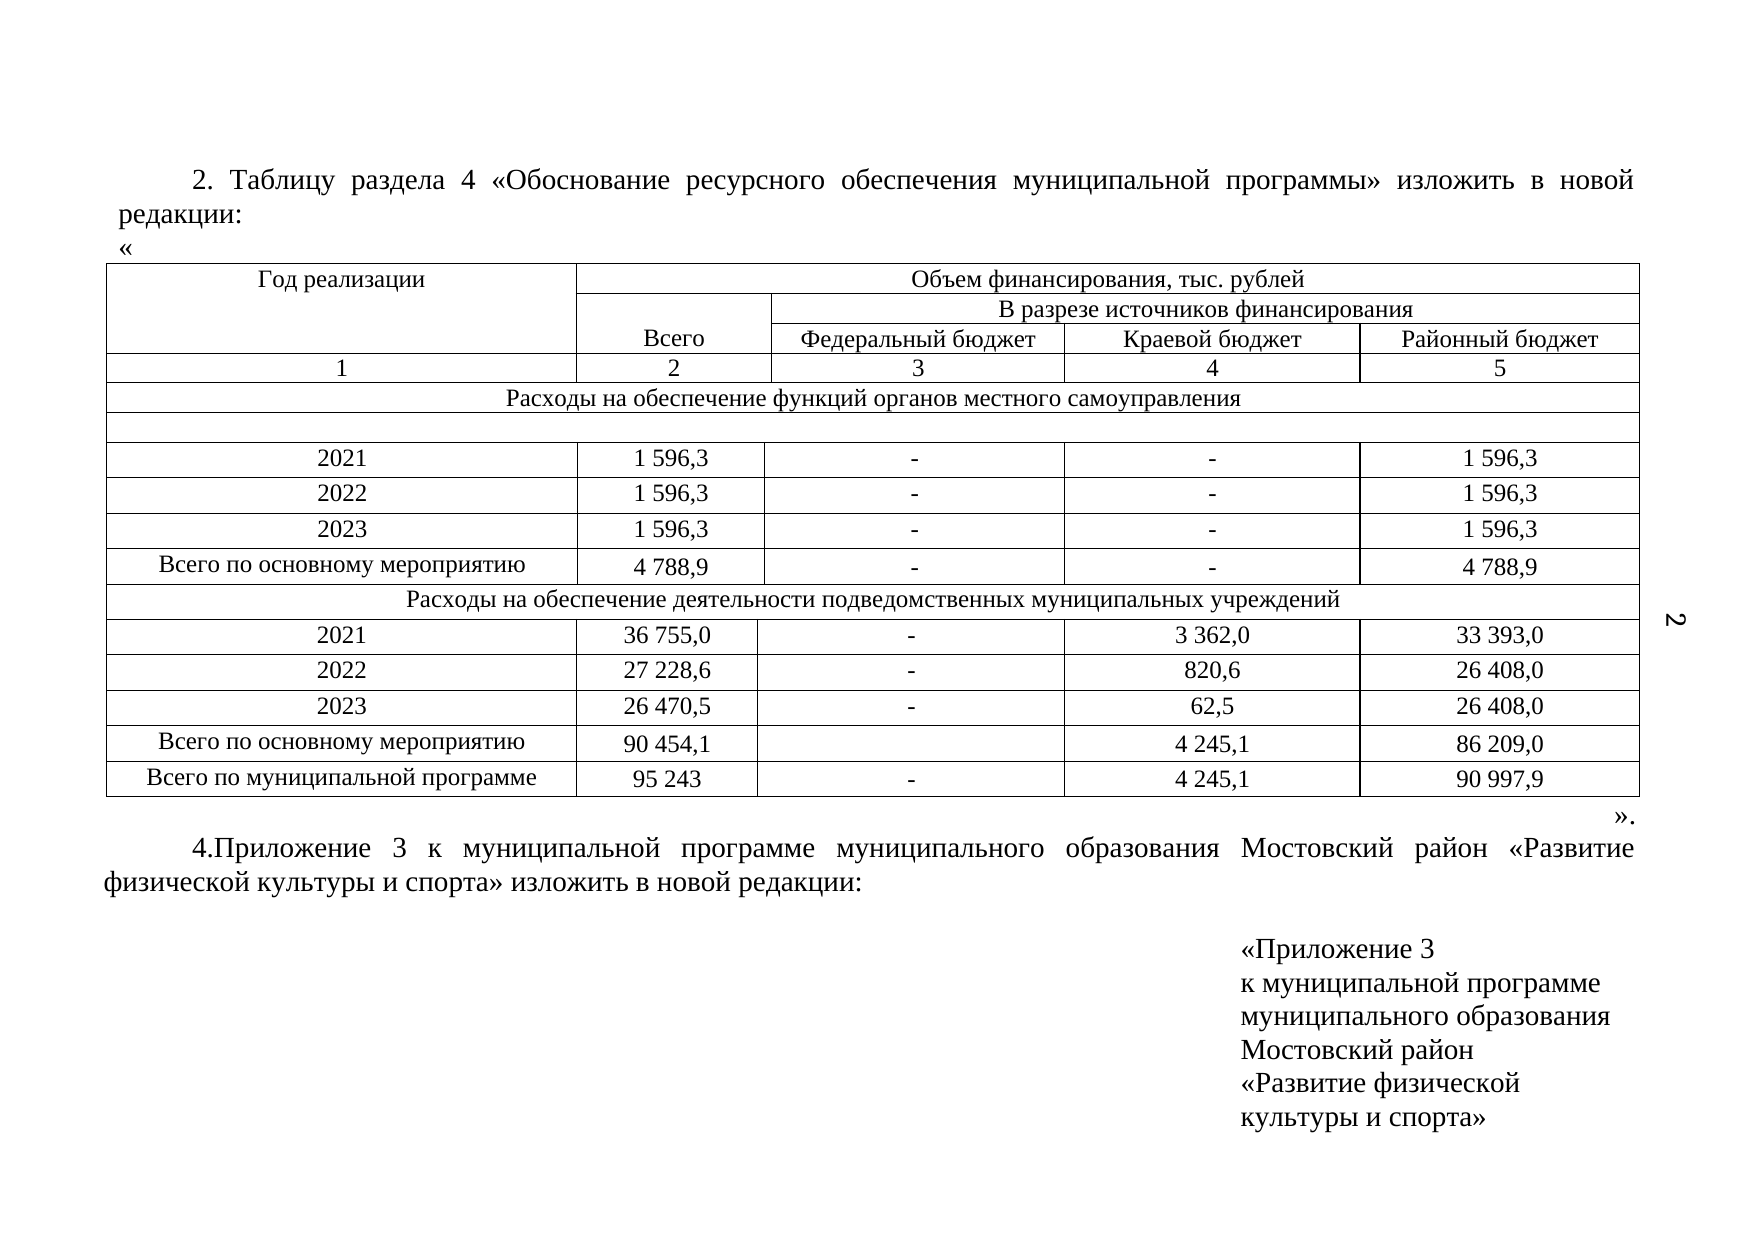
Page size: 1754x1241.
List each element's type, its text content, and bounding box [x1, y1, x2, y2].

text Мостовский район [1240, 1032, 1636, 1065]
table_cell Всего [577, 294, 771, 352]
table_cell - [1065, 478, 1359, 513]
table_cell 5 [1361, 354, 1639, 382]
table_cell 62,5 [1065, 691, 1359, 725]
table_cell Всего по муниципальной программе [107, 762, 576, 796]
table_cell 90 997,9 [1361, 762, 1639, 796]
text «Развитие физической [1240, 1065, 1636, 1099]
table_cell 26 470,5 [577, 691, 757, 725]
table_cell 1 596,3 [578, 514, 764, 548]
table_cell - [1065, 549, 1359, 583]
table_cell 33 393,0 [1361, 620, 1639, 654]
table_cell 4 245,1 [1065, 726, 1359, 761]
table_cell 2021 [107, 620, 576, 654]
table_cell 2 [577, 354, 771, 382]
text « [118, 229, 1636, 263]
table_cell 2023 [107, 514, 577, 548]
table_cell 2022 [107, 655, 576, 690]
table_cell 2023 [107, 691, 576, 725]
table_cell 3 362,0 [1065, 620, 1359, 654]
text к муниципальной программе [1240, 965, 1636, 998]
table_cell Расходы на обеспечение деятельности подведомственных муниципальных учреждений [107, 585, 1639, 619]
text культуры и спорта» [1240, 1099, 1636, 1132]
table_cell 2022 [107, 478, 577, 513]
table_cell В разрезе источников финансирования [772, 294, 1639, 323]
table_cell Краевой бюджет [1065, 324, 1359, 352]
table_cell 2021 [107, 443, 577, 477]
table_cell 820,6 [1065, 655, 1359, 690]
table_cell 26 408,0 [1361, 691, 1639, 725]
table_cell 1 596,3 [1361, 478, 1639, 513]
table_header Год реализации [107, 264, 576, 352]
table_header Объем финансирования, тыс. рублей [577, 264, 1639, 293]
table_cell Расходы на обеспечение функций органов местного самоуправления [107, 383, 1639, 412]
table_cell 4 245,1 [1065, 762, 1359, 796]
table_cell [107, 413, 1639, 442]
table_cell 4 [1065, 354, 1359, 382]
table_cell 90 454,1 [577, 726, 757, 761]
table_cell Федеральный бюджет [772, 324, 1064, 352]
table_cell 4 788,9 [1361, 549, 1639, 583]
table_cell 95 243 [577, 762, 757, 796]
text «Приложение 3 [1240, 931, 1636, 965]
table_cell 1 596,3 [578, 478, 764, 513]
text 2. Таблицу раздела 4 «Обоснование ресурсного обеспечения муниципальной программы» изложить в новой редакции: [118, 162, 1636, 229]
text 4.Приложение 3 к муниципальной программе муниципального образования Мостовский район «Развитие физической культуры и спорта» изложить в новой редакции: [103, 831, 1636, 898]
table_cell 26 408,0 [1361, 655, 1639, 690]
table_cell - [1065, 514, 1359, 548]
table_cell 86 209,0 [1361, 726, 1639, 761]
text муниципального образования [1240, 998, 1636, 1032]
table_cell - [758, 655, 1064, 690]
table_cell 1 596,3 [1361, 443, 1639, 477]
table_cell 4 788,9 [578, 549, 764, 583]
table_cell Всего по основному мероприятию [107, 549, 577, 583]
table_cell - [765, 514, 1064, 548]
table_cell 1 596,3 [578, 443, 764, 477]
table_cell - [765, 549, 1064, 583]
table_cell Всего по основному мероприятию [107, 726, 576, 761]
table_cell - [765, 478, 1064, 513]
table_cell 36 755,0 [577, 620, 757, 654]
table_cell - [758, 762, 1064, 796]
text ». [118, 797, 1636, 831]
table_cell 1 596,3 [1361, 514, 1639, 548]
table_cell Районный бюджет [1361, 324, 1639, 352]
table_cell 1 [107, 354, 576, 382]
table_cell 27 228,6 [577, 655, 757, 690]
table_cell - [1065, 443, 1359, 477]
table_cell - [765, 443, 1064, 477]
table_cell - [758, 620, 1064, 654]
table_cell - [758, 691, 1064, 725]
table_cell 3 [772, 354, 1064, 382]
table_cell [758, 726, 1064, 761]
